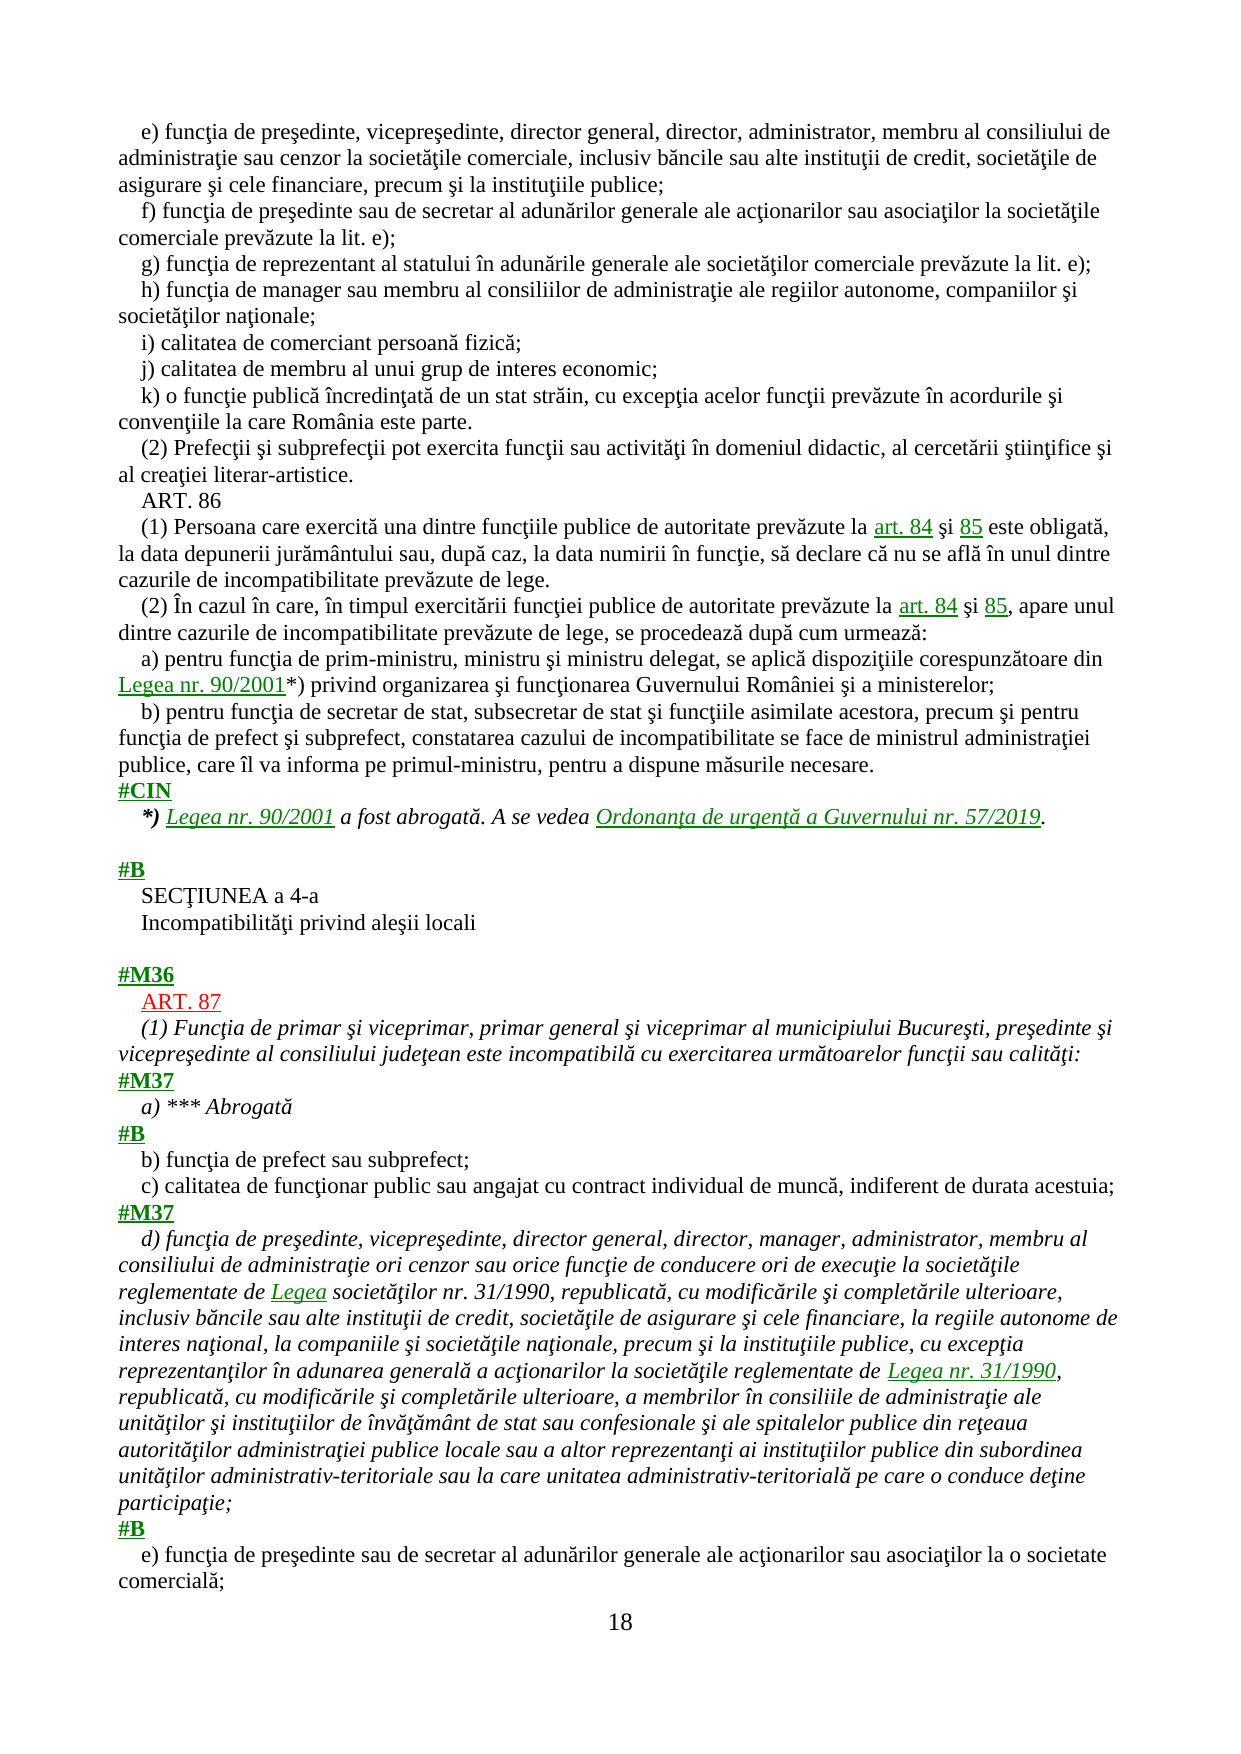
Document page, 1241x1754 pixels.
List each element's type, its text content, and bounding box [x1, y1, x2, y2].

text j) calitatea de membru al unui grup de interes economic; [118, 355, 1122, 382]
text #M37 [118, 1067, 1122, 1093]
text #B [118, 856, 1122, 882]
text a) *** Abrogată [118, 1093, 1122, 1119]
text b) pentru funcţia de secretar de stat, subsecretar de stat şi funcţiile asimilate acestora, precum şi pentru funcţia de prefect şi subprefect, constatarea cazului de incompatibilitate se face de ministrul administraţiei publice, care îl va informa pe primul-ministru, pentru a dispune măsurile necesare. [118, 698, 1122, 777]
text (1) Funcţia de primar şi viceprimar, primar general şi viceprimar al municipiului Bucureşti, preşedinte şi vicepreşedinte al consiliului judeţean este incompatibilă cu exercitarea următoarelor funcţii sau calităţi: [118, 1014, 1122, 1067]
text a) pentru funcţia de prim-ministru, ministru şi ministru delegat, se aplică dispoziţiile corespunzătoare din Legea nr. 90/2001*) privind organizarea şi funcţionarea Guvernului României şi a ministerelor; [118, 645, 1122, 698]
text (1) Persoana care exercită una dintre funcţiile publice de autoritate prevăzute la art. 84 şi 85 este obligată, la data depunerii jurământului sau, după caz, la data numirii în funcţie, să declare că nu se află în unul dintre cazurile de incompatibilitate prevăzute de lege. [118, 513, 1122, 592]
text (2) În cazul în care, în timpul exercitării funcţiei publice de autoritate prevăzute la art. 84 şi 85, apare unul dintre cazurile de incompatibilitate prevăzute de lege, se procedează după cum urmează: [118, 592, 1122, 645]
text b) funcţia de prefect sau subprefect; [118, 1146, 1122, 1172]
text f) funcţia de preşedinte sau de secretar al adunărilor generale ale acţionarilor sau asociaţilor la societăţile comerciale prevăzute la lit. e); [118, 197, 1122, 250]
text ART. 86 [118, 487, 1122, 513]
text #CIN [118, 777, 1122, 803]
text #B [118, 1515, 1122, 1541]
text e) funcţia de preşedinte sau de secretar al adunărilor generale ale acţionarilor sau asociaţilor la o societate comercială; [118, 1541, 1122, 1594]
text c) calitatea de funcţionar public sau angajat cu contract individual de muncă, indiferent de durata acestuia; [118, 1172, 1122, 1199]
text h) funcţia de manager sau membru al consiliilor de administraţie ale regiilor autonome, companiilor şi societăţilor naţionale; [118, 276, 1122, 329]
text ART. 87 [118, 988, 1122, 1014]
text SECŢIUNEA a 4-a [118, 882, 1122, 909]
text d) funcţia de preşedinte, vicepreşedinte, director general, director, manager, administrator, membru al consiliului de administraţie ori cenzor sau orice funcţie de conducere ori de execuţie la societăţile reglementate de Legea societăţilor nr. 31/1990, republicată, cu modificările şi completările ulterioare, inclusiv băncile sau alte instituţii de credit, societăţile de asigurare şi cele financiare, la regiile autonome de interes naţional, la companiile şi societăţile naţionale, precum şi la instituţiile publice, cu excepţia reprezentanţilor în adunarea generală a acţionarilor la societăţile reglementate de Legea nr. 31/1990, republicată, cu modificările şi completările ulterioare, a membrilor în consiliile de administraţie ale unităţilor şi instituţiilor de învăţământ de stat sau confesionale şi ale spitalelor publice din reţeaua autorităţilor administraţiei publice locale sau a altor reprezentanţi ai instituţiilor publice din subordinea unităţilor administrativ-teritoriale sau la care unitatea administrativ-teritorială pe care o conduce deţine participaţie; [118, 1225, 1122, 1515]
text Incompatibilităţi privind aleşii locali [118, 909, 1122, 935]
text #M37 [118, 1199, 1122, 1225]
text #M36 [118, 961, 1122, 988]
text k) o funcţie publică încredinţată de un stat străin, cu excepţia acelor funcţii prevăzute în acordurile şi convenţiile la care România este parte. [118, 382, 1122, 434]
text *) Legea nr. 90/2001 a fost abrogată. A se vedea Ordonanţa de urgenţă a Guvernului nr. 57/2019. [118, 803, 1122, 830]
text g) funcţia de reprezentant al statului în adunările generale ale societăţilor comerciale prevăzute la lit. e); [118, 250, 1122, 276]
text e) funcţia de preşedinte, vicepreşedinte, director general, director, administrator, membru al consiliului de administraţie sau cenzor la societăţile comerciale, inclusiv băncile sau alte instituţii de credit, societăţile de asigurare şi cele financiare, precum şi la instituţiile publice; [118, 118, 1122, 197]
text i) calitatea de comerciant persoană fizică; [118, 329, 1122, 355]
text #B [118, 1119, 1122, 1146]
text (2) Prefecţii şi subprefecţii pot exercita funcţii sau activităţi în domeniul didactic, al cercetării ştiinţifice şi al creaţiei literar-artistice. [118, 434, 1122, 487]
